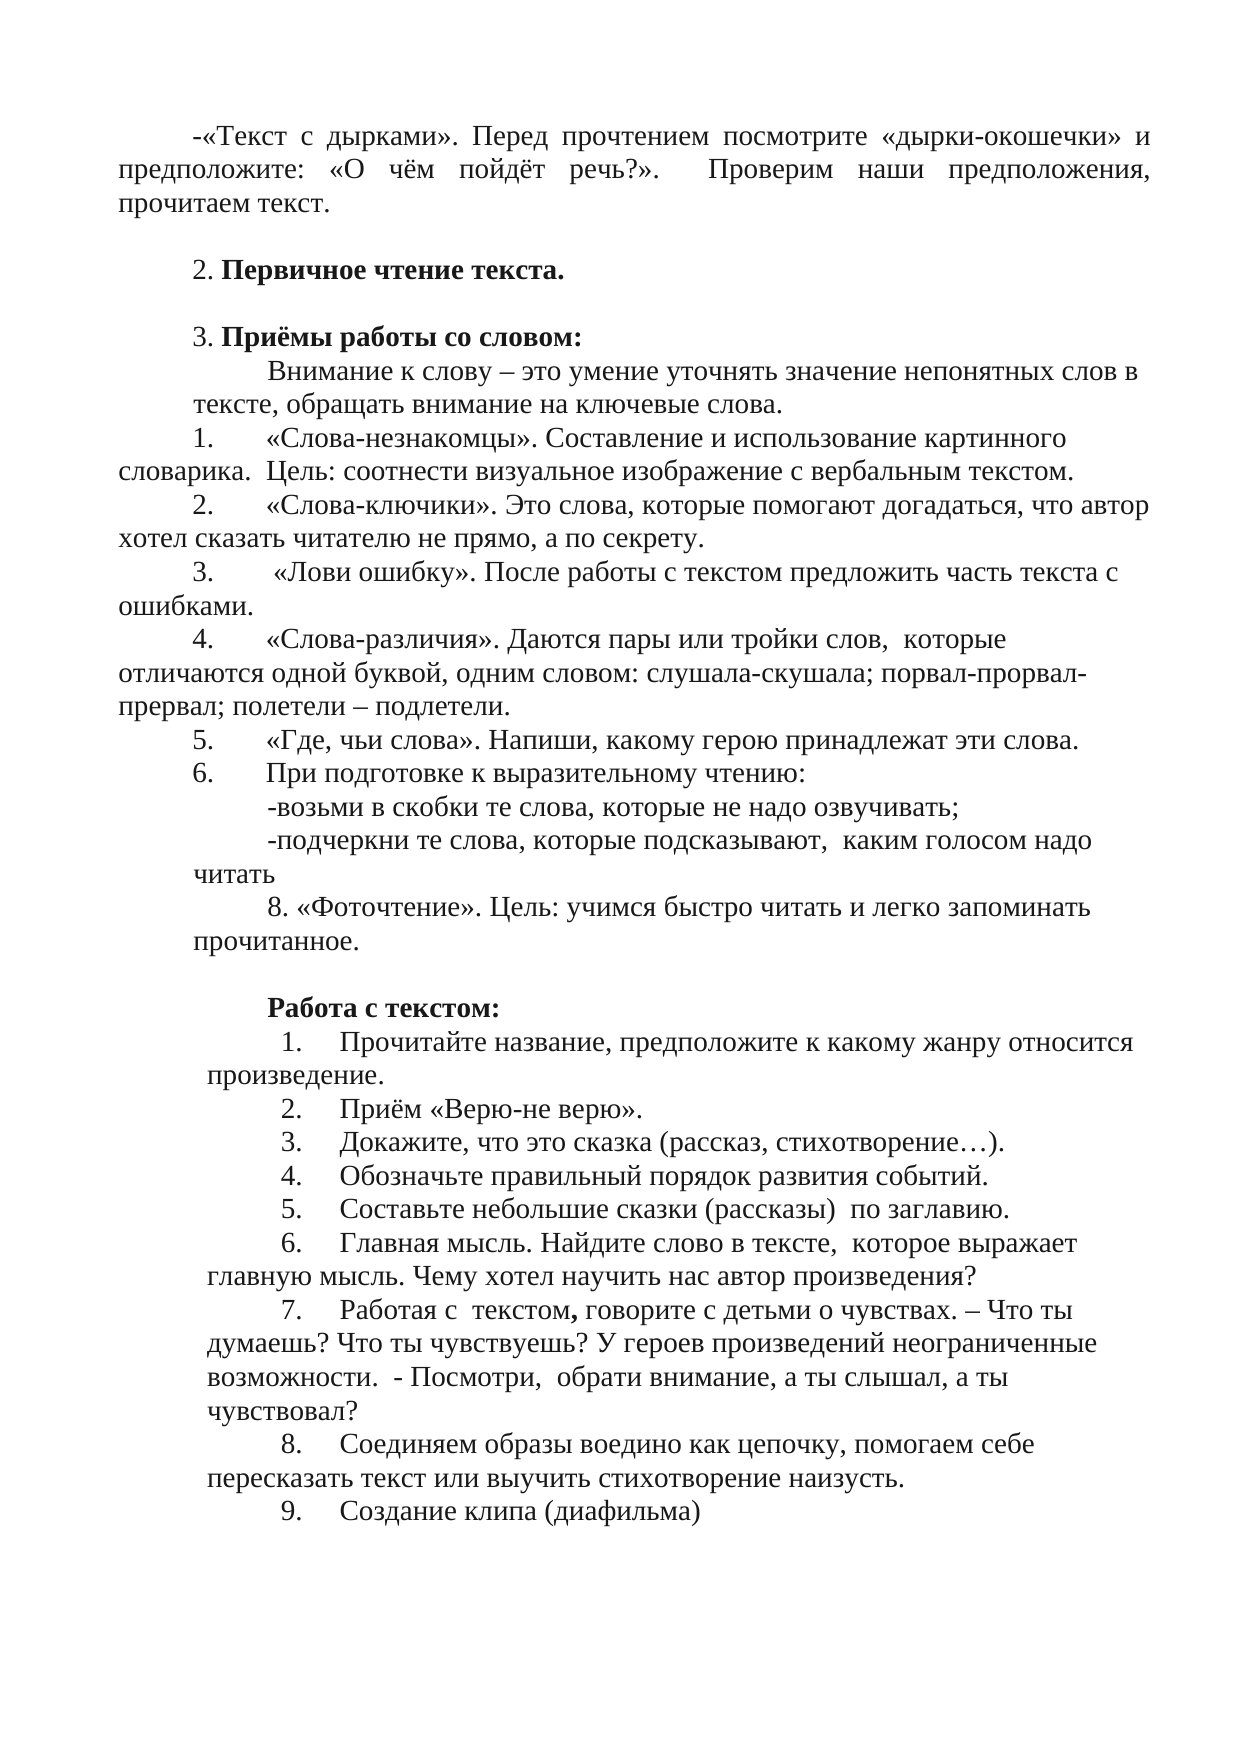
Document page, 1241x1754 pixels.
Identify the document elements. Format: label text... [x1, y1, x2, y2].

list Докажите, что это сказка (рассказ, стихотворение…). [207, 1124, 1152, 1158]
list Обозначьте правильный порядок развития событий. [207, 1158, 1152, 1191]
text -возьми в скобки те слова, которые не надо озвучивать; [193, 789, 1152, 822]
list При подготовке к выразительному чтению: [118, 755, 1152, 789]
list Создание клипа (диафильма) [207, 1493, 1152, 1527]
list Прочитайте название, предположите к какому жанру относится произведение. [207, 1024, 1152, 1091]
list «Где, чьи слова». Напиши, какому герою принадлежат эти слова. [118, 722, 1152, 755]
text 2. Первичное чтение текста. [118, 252, 1152, 286]
text -«Текст с дырками». Перед прочтением посмотрите «дырки-окошечки» и предположите: «О чём пойдёт речь?». Проверим наши предположения, прочитаем текст. [118, 118, 1152, 219]
text -подчеркни те слова, которые подсказывают, каким голосом надо читать [193, 822, 1152, 889]
text 3. Приёмы работы со словом: [118, 319, 1152, 353]
list «Слова-различия». Даются пары или тройки слов, которые отличаются одной буквой, одним словом: слушала-скушала; порвал-прорвал-прервал; полетели – подлетели. [118, 621, 1152, 722]
list «Лови ошибку». После работы с текстом предложить часть текста с ошибками. [118, 554, 1152, 621]
list «Слова-незнакомцы». Составление и использование картинного словарика. Цель: соотнести визуальное изображение с вербальным текстом. [118, 420, 1152, 487]
list Главная мысль. Найдите слово в тексте, которое выражает главную мысль. Чему хотел научить нас автор произведения? [207, 1225, 1152, 1292]
list Работая с текстом, говорите с детьми о чувствах. – Что ты думаешь? Что ты чувствуешь? У героев произведений неограниченные возможности. - Посмотри, обрати внимание, а ты слышал, а ты чувствовал? [207, 1292, 1152, 1426]
text Внимание к слову – это умение уточнять значение непонятных слов в тексте, обращать внимание на ключевые слова. [193, 353, 1152, 420]
list «Слова-ключики». Это слова, которые помогают догадаться, что автор хотел сказать читателю не прямо, а по секрету. [118, 487, 1152, 554]
list Составьте небольшие сказки (рассказы) по заглавию. [207, 1191, 1152, 1225]
text 8. «Фоточтение». Цель: учимся быстро читать и легко запоминать прочитанное. [193, 889, 1152, 957]
list Приём «Верю-не верю». [207, 1091, 1152, 1124]
text Работа с текстом: [193, 990, 1152, 1024]
list Соединяем образы воедино как цепочку, помогаем себе пересказать текст или выучить стихотворение наизусть. [207, 1426, 1152, 1493]
